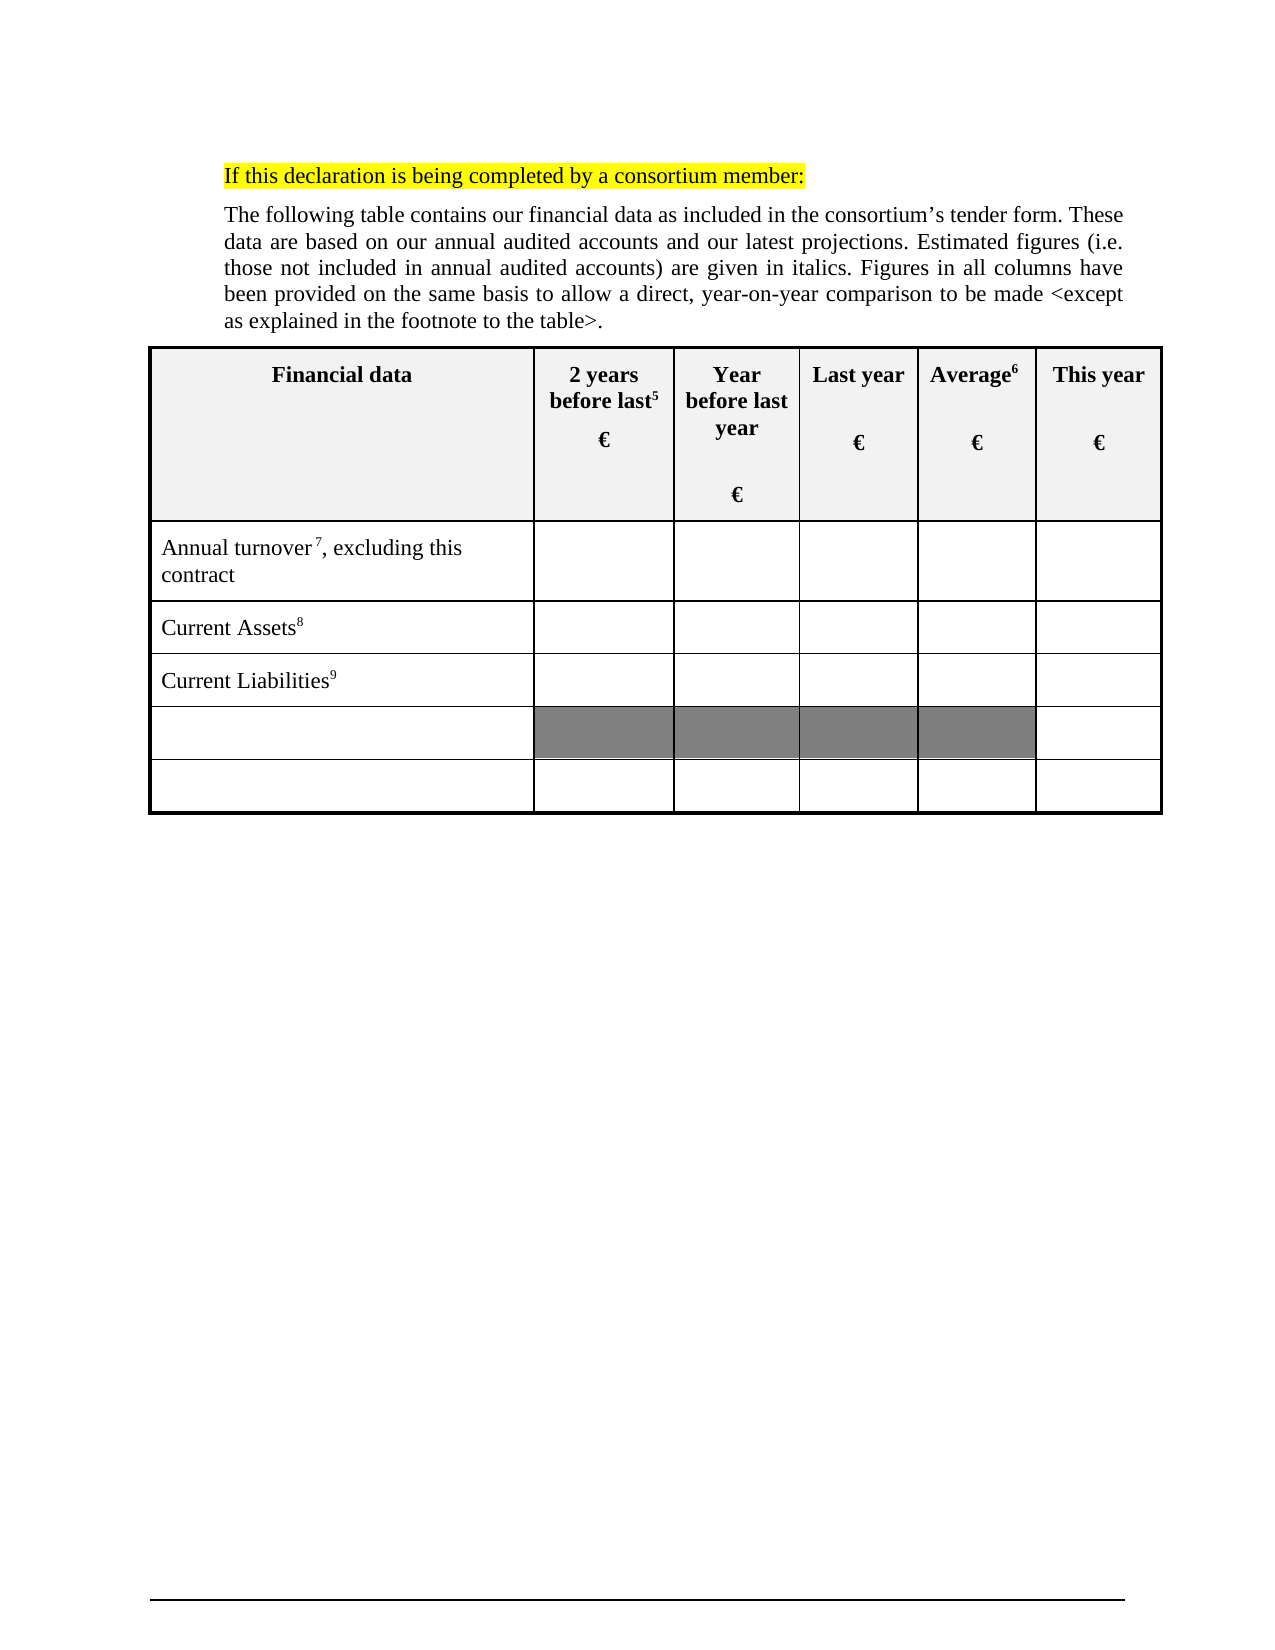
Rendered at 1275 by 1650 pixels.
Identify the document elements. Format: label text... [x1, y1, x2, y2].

table_cell [535, 707, 673, 758]
table_cell [675, 602, 799, 653]
table_header Average6 € [919, 349, 1035, 520]
table_cell [919, 707, 1035, 758]
table_cell [919, 602, 1035, 653]
table_cell Current Liabilities9 [152, 654, 533, 706]
table_cell [919, 522, 1035, 600]
table_cell [919, 654, 1035, 706]
text The following table contains our financial data as included in the consortium’s tender form. These data are based on our annual audited accounts and our latest projections. Estimated figures (i.e. those not included in annual audited accounts) are given in italics. Figures in all columns have been provided on the same basis to allow a direct, year-on-year comparison to be made <except as explained in the footnote to the table>. [224, 201, 1125, 333]
table_cell [1037, 654, 1160, 706]
table_cell [535, 760, 673, 811]
table_cell [800, 602, 917, 653]
table_cell [675, 760, 799, 811]
table_header Last year € [800, 349, 917, 520]
table_cell [919, 760, 1035, 811]
table_cell [1037, 760, 1160, 811]
table_header This year € [1037, 349, 1160, 520]
table_cell [152, 760, 533, 811]
table_cell Annual turnover 7, excluding this contract [152, 522, 533, 600]
table_cell [675, 654, 799, 706]
text If this declaration is being completed by a consortium member: [224, 162, 1125, 189]
table_cell [535, 654, 673, 706]
table_cell [1037, 602, 1160, 653]
table_cell [800, 522, 917, 600]
table_cell [1037, 707, 1160, 758]
table_cell [535, 522, 673, 600]
table_header Year before last year € [675, 349, 799, 520]
table_cell [675, 522, 799, 600]
table_cell [800, 760, 917, 811]
table_cell [1037, 522, 1160, 600]
table_cell [800, 654, 917, 706]
table_cell [152, 707, 533, 758]
table_header Financial data [152, 349, 533, 520]
table_cell Current Assets8 [152, 602, 533, 653]
table_header 2 years before last5 € [535, 349, 673, 520]
table_cell [800, 707, 917, 758]
table_cell [535, 602, 673, 653]
table_cell [675, 707, 799, 758]
